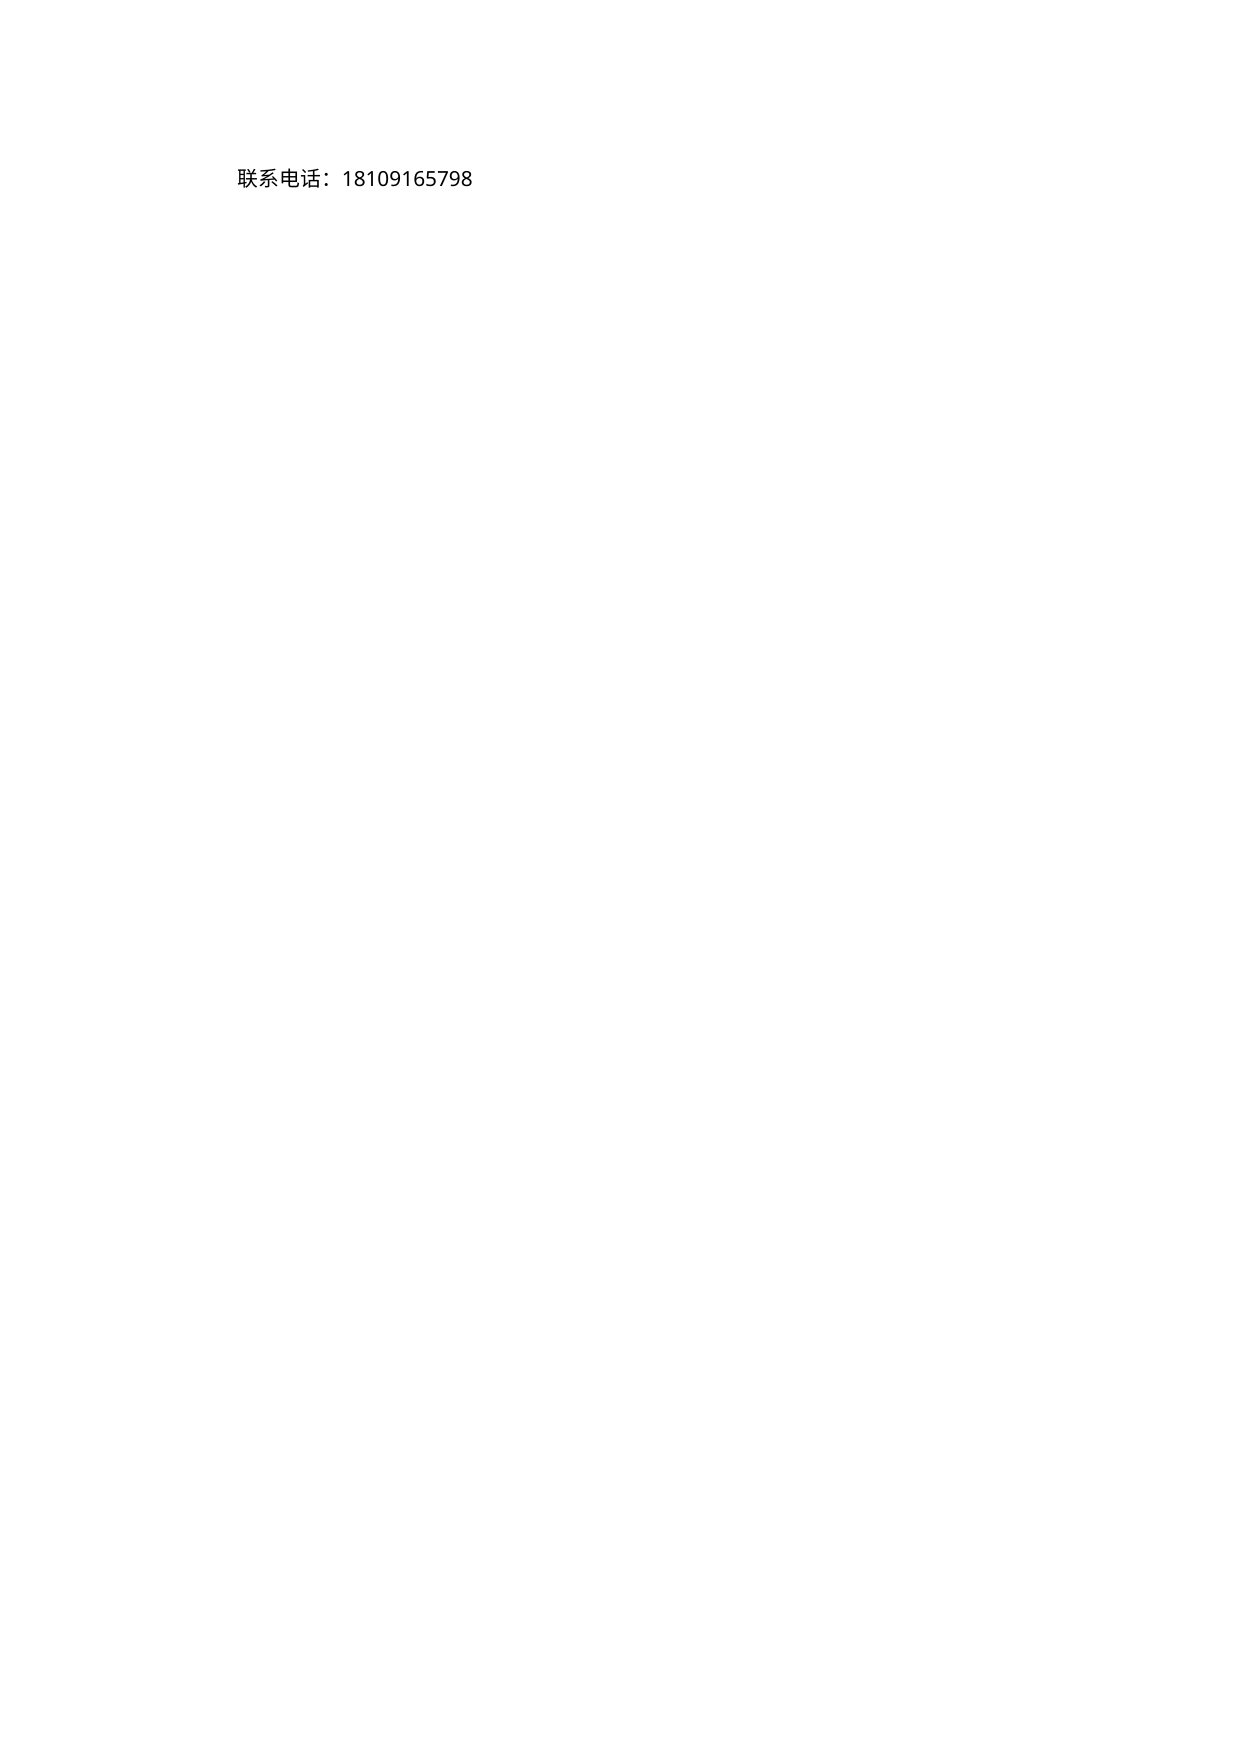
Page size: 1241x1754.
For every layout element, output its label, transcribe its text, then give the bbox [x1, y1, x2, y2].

text 联系电话：18109165798 [187, 162, 1053, 194]
